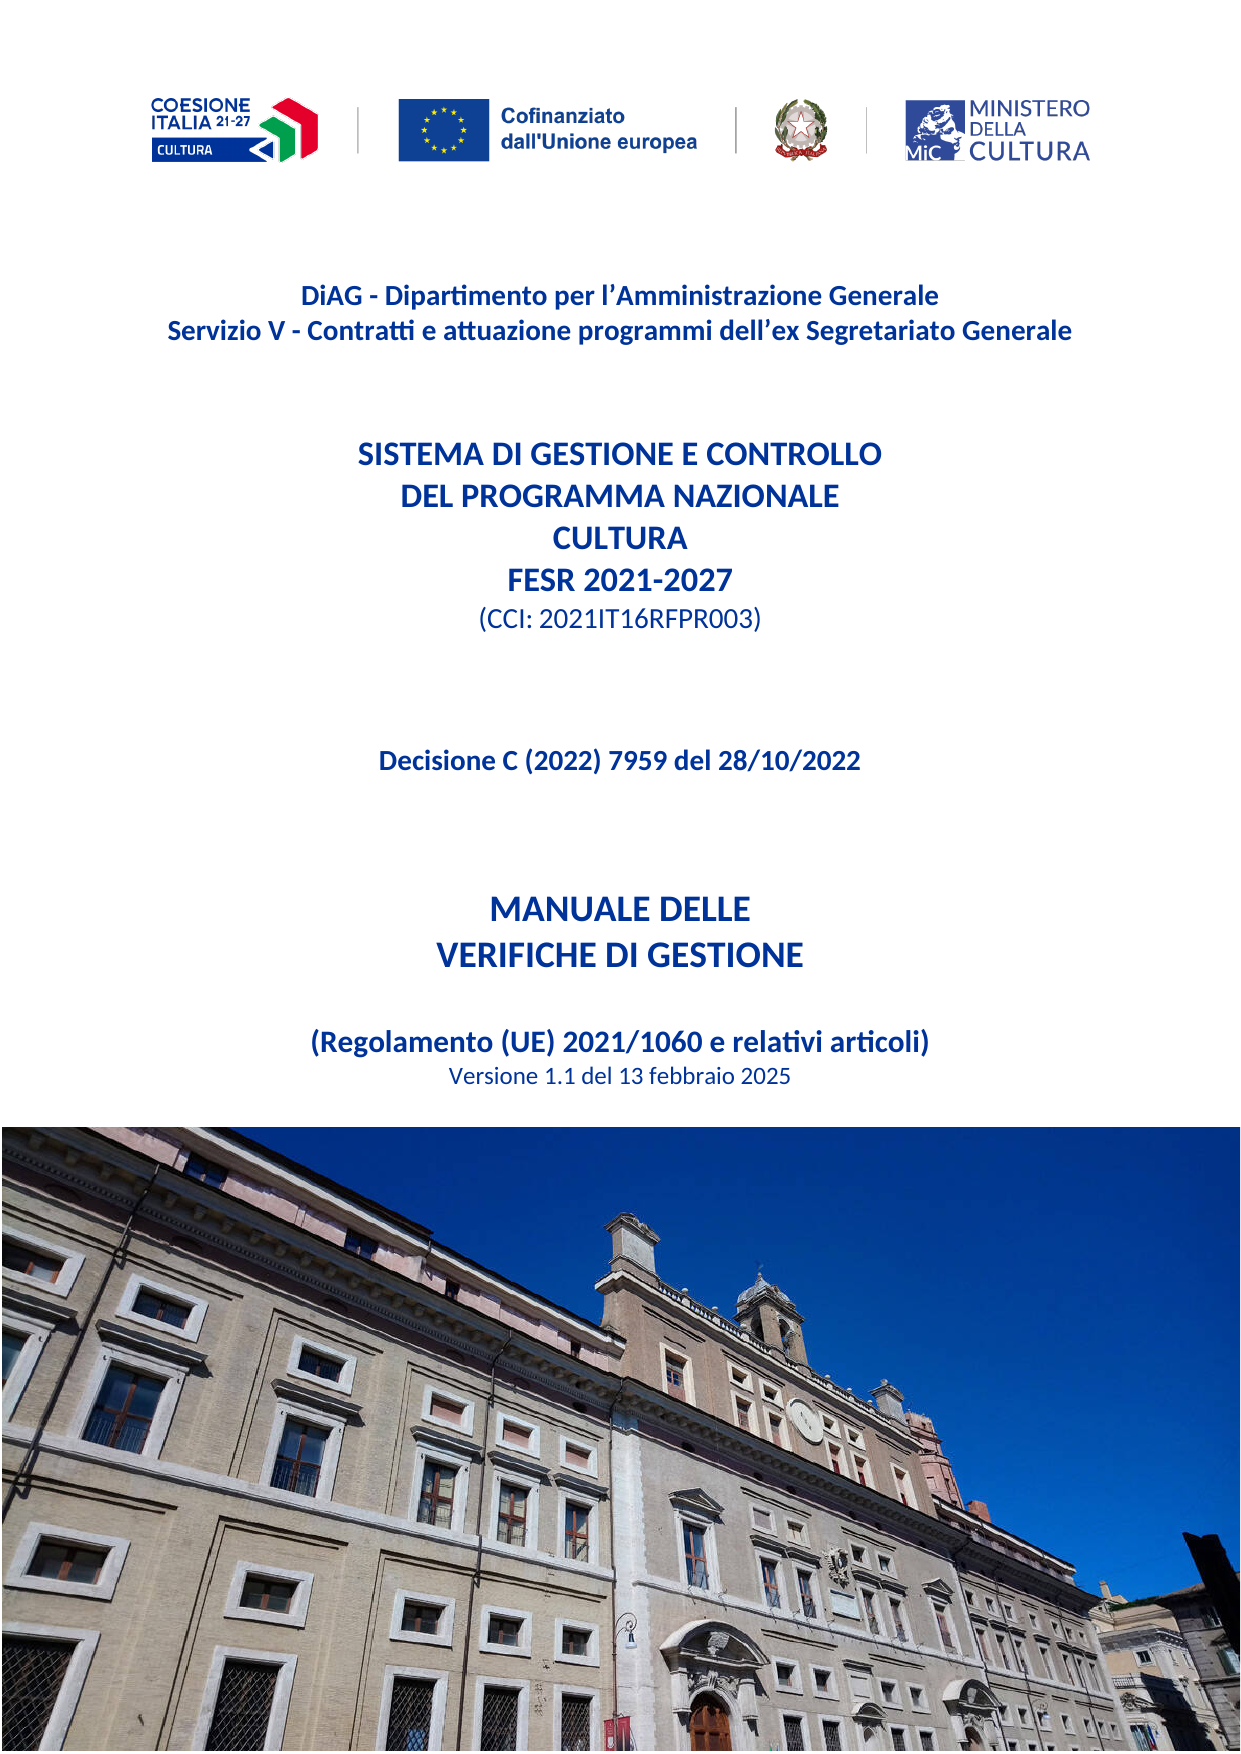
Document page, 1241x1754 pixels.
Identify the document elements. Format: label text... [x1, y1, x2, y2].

text (CCI: 2021IT16RFPR003) [118, 600, 1122, 635]
text DEL PROGRAMMA NAZIONALE [118, 474, 1122, 516]
text FESR 2021-2027 [118, 558, 1122, 600]
text CULTURA [118, 516, 1122, 558]
picture [118, 82, 1123, 181]
text MANUALE DELLE [118, 885, 1122, 931]
text DiAG - Dipartimento per l’Amministrazione Generale [118, 277, 1122, 312]
picture [2, 1127, 1241, 1751]
text SISTEMA DI GESTIONE E CONTROLLO [118, 432, 1122, 474]
text Decisione C (2022) 7959 del 28/10/2022 [118, 742, 1122, 778]
text Servizio V - Contratti e attuazione programmi dell’ex Segretariato Generale [118, 312, 1122, 348]
text Versione 1.1 del 13 febbraio 2025 [118, 1060, 1122, 1091]
text VERIFICHE DI GESTIONE [118, 931, 1122, 976]
text (Regolamento (UE) 2021/1060 e relativi articoli) [118, 1022, 1122, 1060]
